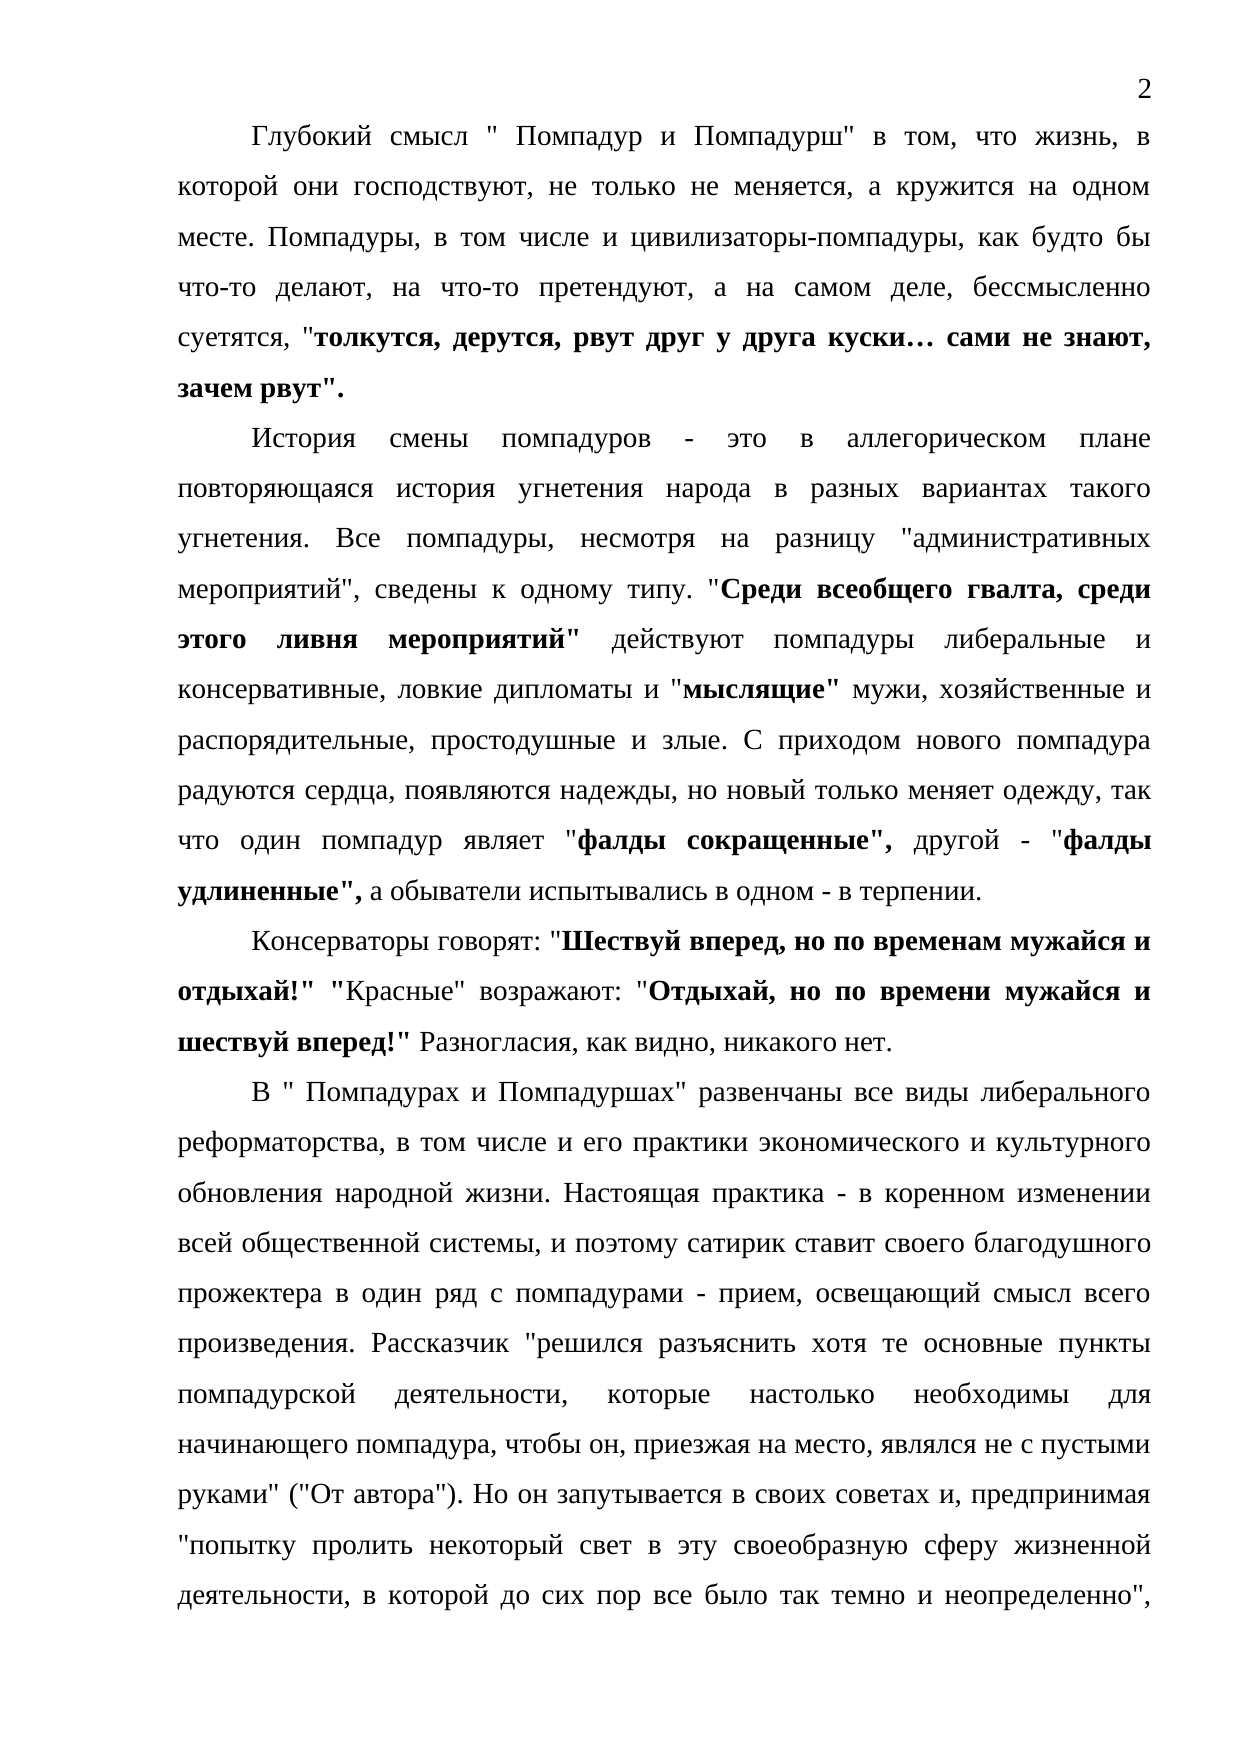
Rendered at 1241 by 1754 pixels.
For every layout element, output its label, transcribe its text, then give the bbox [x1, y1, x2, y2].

text Глубокий смысл " Помпадур и Помпадурш" в том, что жизнь, в которой они господствуют, не только не меняется, а кружится на одном месте. Помпадуры, в том числе и цивилизаторы-помпадуры, как будто бы что-то делают, на что-то претендуют, а на самом деле, бессмысленно суетятся, "толкутся, дерутся, рвут друг у друга куски… сами не знают, зачем рвут". [177, 118, 1152, 403]
text История смены помпадуров - это в аллегорическом плане повторяющаяся история угнетения народа в разных вариантах такого угнетения. Все помпадуры, несмотря на разницу "административных мероприятий", сведены к одному типу. "Среди всеобщего гвалта, среди этого ливня мероприятий" действуют помпадуры либеральные и консервативные, ловкие дипломаты и "мыслящие" мужи, хозяйственные и распорядительные, простодушные и злые. С приходом нового помпадура радуются сердца, появляются надежды, но новый только меняет одежду, так что один помпадур являет "фалды сокращенные", другой - "фалды удлиненные", а обыватели испытывались в одном - в терпении. [177, 420, 1152, 906]
text Консерваторы говорят: "Шествуй вперед, но по временам мужайся и отдыхай!" "Красные" возражают: "Отдыхай, но по времени мужайся и шествуй вперед!" Разногласия, как видно, никакого нет. [177, 923, 1152, 1057]
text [177, 1074, 1152, 1611]
